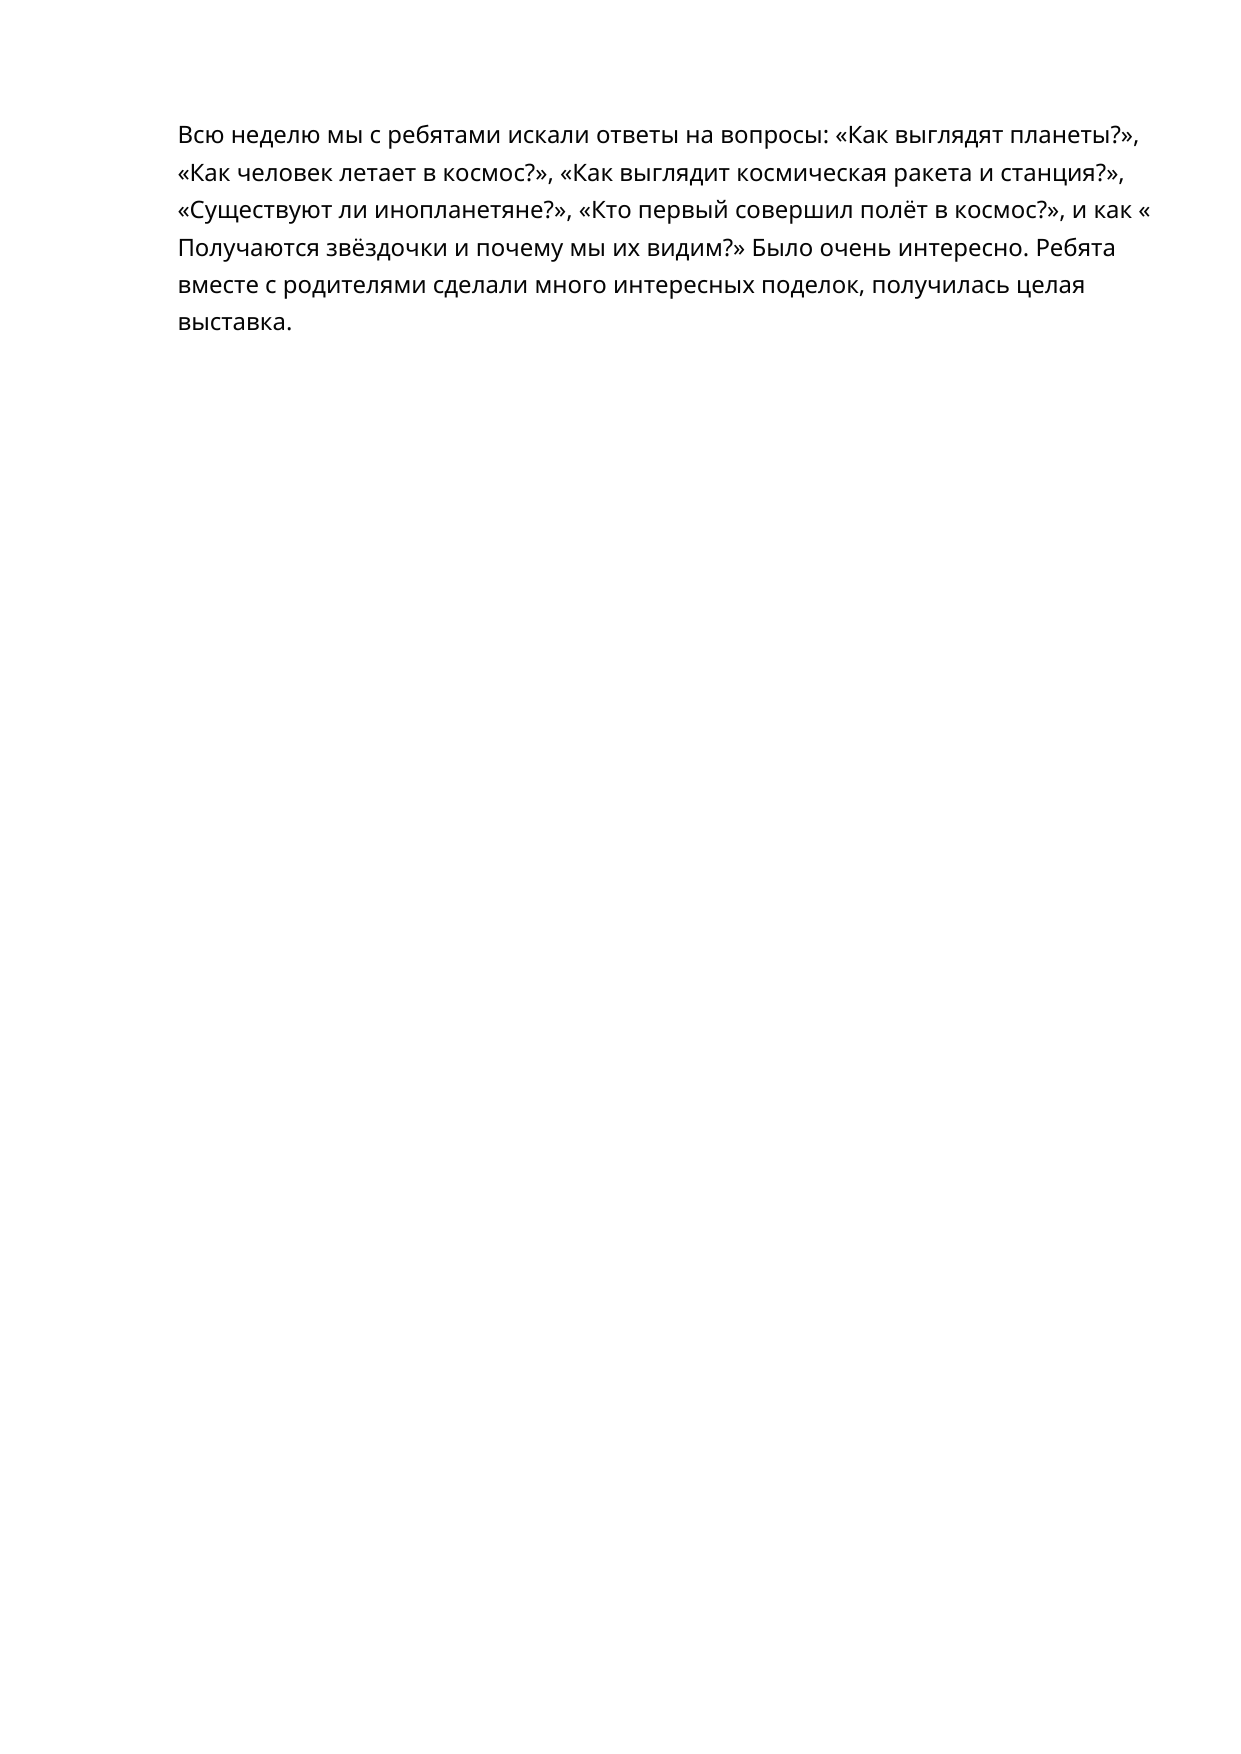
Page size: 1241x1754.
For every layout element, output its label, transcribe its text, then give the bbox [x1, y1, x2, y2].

text Всю неделю мы с ребятами искали ответы на вопросы: «Как выглядят планеты?», «Как человек летает в космос?», «Как выглядит космическая ракета и станция?», «Существуют ли инопланетяне?», «Кто первый совершил полёт в космос?», и как « Получаются звёздочки и почему мы их видим?» Было очень интересно. Ребята вместе с родителями сделали много интересных поделок, получилась целая выставка. [177, 226, 1152, 338]
text Всю неделю мы с ребятами искали ответы на вопросы: «Как выглядят планеты?», «Как человек летает в космос?», «Как выглядит космическая ракета и станция?», «Существуют ли инопланетяне?», «Кто первый совершил полёт в космос?», и как « Получаются звёздочки и почему мы их видим?» Было очень интересно. Ребята вместе с родителями сделали много интересных поделок, получилась целая выставка. [177, 118, 1152, 193]
